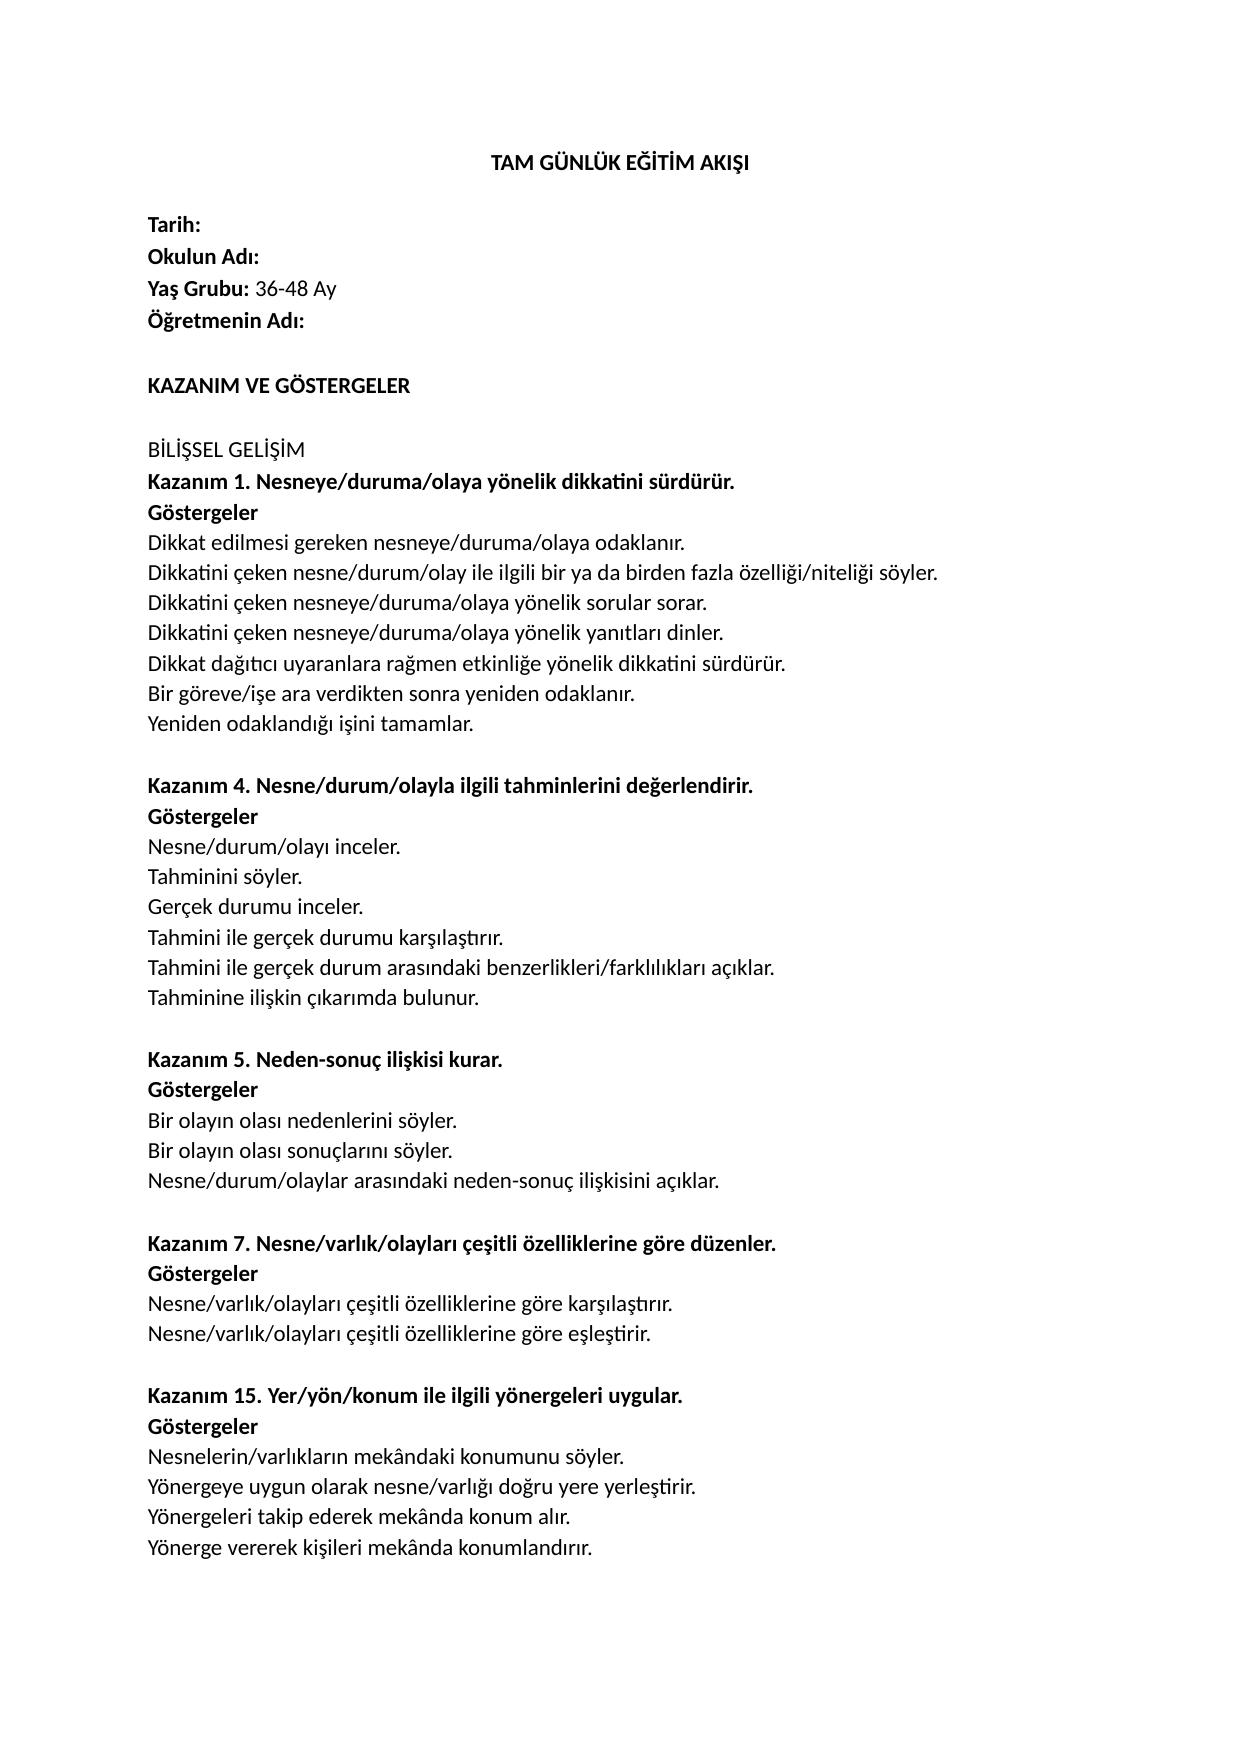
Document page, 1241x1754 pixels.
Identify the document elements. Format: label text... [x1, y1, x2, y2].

text Tahminini söyler. [148, 862, 1093, 890]
text Bir göreve/işe ara verdikten sonra yeniden odaklanır. [148, 679, 1093, 707]
text Tahminine ilişkin çıkarımda bulunur. [148, 983, 1093, 1011]
text Göstergeler [148, 802, 1093, 830]
text Bir olayın olası nedenlerini söyler. [148, 1106, 1093, 1134]
text Yeniden odaklandığı işini tamamlar. [148, 709, 1093, 737]
text Öğretmenin Adı: [148, 307, 1093, 334]
text Göstergeler [148, 1259, 1093, 1287]
text Dikkat edilmesi gereken nesneye/duruma/olaya odaklanır. [148, 528, 1093, 556]
text Nesne/durum/olaylar arasındaki neden-sonuç ilişkisini açıklar. [148, 1166, 1093, 1194]
text Göstergeler [148, 1412, 1093, 1440]
text Yönergeleri takip ederek mekânda konum alır. [148, 1502, 1093, 1531]
text Tahmini ile gerçek durumu karşılaştırır. [148, 923, 1093, 951]
text BİLİŞSEL GELİŞİM [148, 435, 1093, 463]
text Kazanım 5. Neden-sonuç ilişkisi kurar. [148, 1045, 1093, 1073]
text Yönerge vererek kişileri mekânda konumlandırır. [148, 1533, 1093, 1561]
text TAM GÜNLÜK EĞİTİM AKIŞI [148, 148, 1093, 176]
text Nesne/varlık/olayları çeşitli özelliklerine göre karşılaştırır. [148, 1289, 1093, 1317]
text Tahmini ile gerçek durum arasındaki benzerlikleri/farklılıkları açıklar. [148, 953, 1093, 981]
text Okulun Adı: [148, 242, 1093, 270]
text Tarih: [148, 210, 1093, 238]
text Dikkat dağıtıcı uyaranlara rağmen etkinliğe yönelik dikkatini sürdürür. [148, 649, 1093, 677]
text Nesne/durum/olayı inceler. [148, 832, 1093, 860]
text Göstergeler [148, 498, 1093, 526]
text Gerçek durumu inceler. [148, 892, 1093, 920]
text Yaş Grubu: 36-48 Ay [148, 274, 1093, 302]
text Kazanım 4. Nesne/durum/olayla ilgili tahminlerini değerlendirir. [148, 772, 1093, 799]
text Dikkatini çeken nesneye/duruma/olaya yönelik yanıtları dinler. [148, 618, 1093, 647]
text Kazanım 15. Yer/yön/konum ile ilgili yönergeleri uygular. [148, 1382, 1093, 1410]
text Nesnelerin/varlıkların mekândaki konumunu söyler. [148, 1442, 1093, 1470]
text Kazanım 1. Nesneye/duruma/olaya yönelik dikkatini sürdürür. [148, 467, 1093, 496]
text Nesne/varlık/olayları çeşitli özelliklerine göre eşleştirir. [148, 1319, 1093, 1347]
text Dikkatini çeken nesne/durum/olay ile ilgili bir ya da birden fazla özelliği/niteliği söyler. [148, 558, 1093, 586]
text KAZANIM VE GÖSTERGELER [148, 371, 1093, 399]
text Bir olayın olası sonuçlarını söyler. [148, 1136, 1093, 1164]
text Göstergeler [148, 1076, 1093, 1104]
text Dikkatini çeken nesneye/duruma/olaya yönelik sorular sorar. [148, 588, 1093, 616]
text Kazanım 7. Nesne/varlık/olayları çeşitli özelliklerine göre düzenler. [148, 1229, 1093, 1257]
text Yönergeye uygun olarak nesne/varlığı doğru yere yerleştirir. [148, 1472, 1093, 1500]
